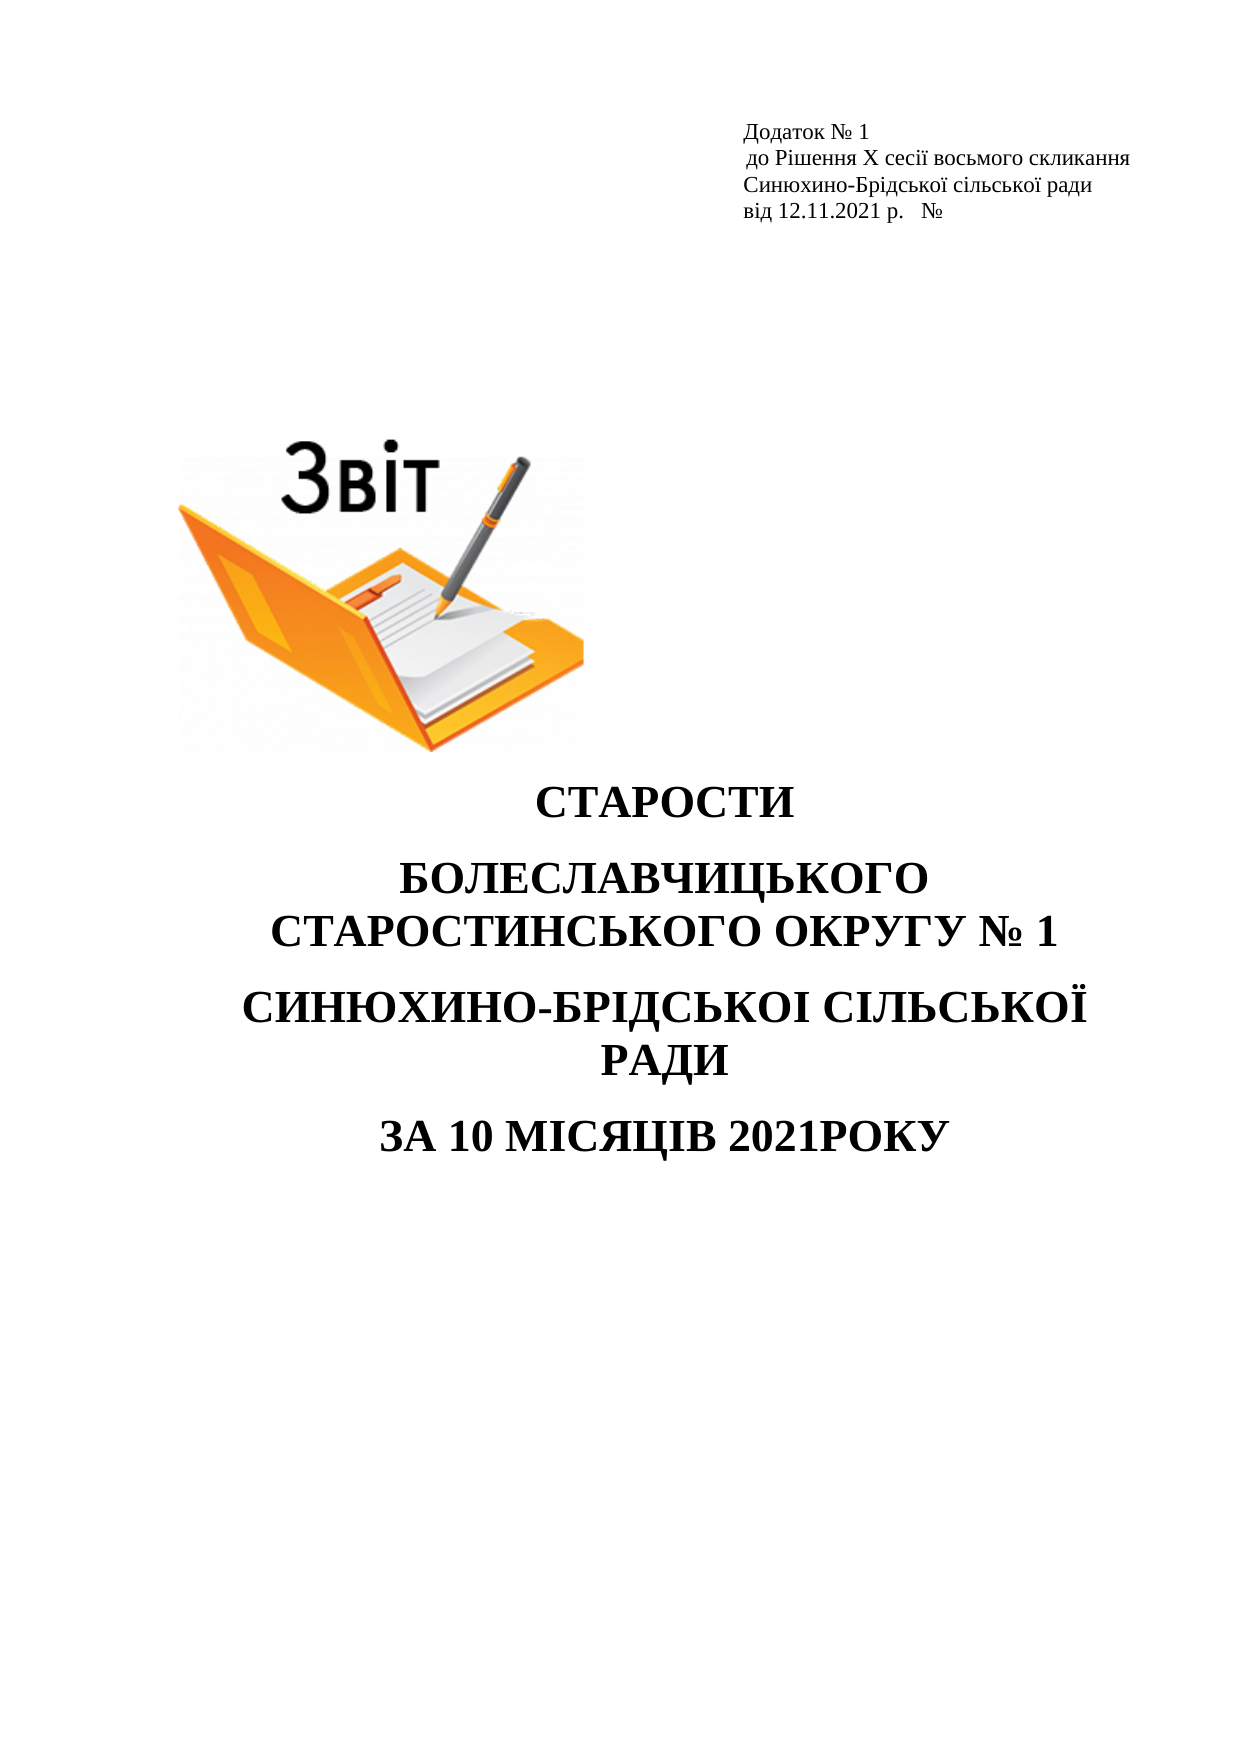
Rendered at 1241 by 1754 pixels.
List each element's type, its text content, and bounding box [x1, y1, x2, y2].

text Додаток № 1 [177, 118, 1152, 144]
text СИНЮХИНО-БРІДСЬКОІ СІЛЬСЬКОЇ РАДИ [177, 980, 1152, 1085]
picture [177, 382, 648, 752]
text до Рішення Х сесії восьмого скликання [177, 144, 1152, 171]
text Синюхино-Брідської сільської ради [177, 171, 1152, 197]
text від 12.11.2021 р. № [177, 197, 1152, 223]
text БОЛЕСЛАВЧИЦЬКОГО СТАРОСТИНСЬКОГО ОКРУГУ № 1 [177, 851, 1152, 956]
text СТАРОСТИ [177, 775, 1152, 827]
text ЗА 10 МІСЯЦІВ 2021РОКУ [177, 1108, 1152, 1161]
